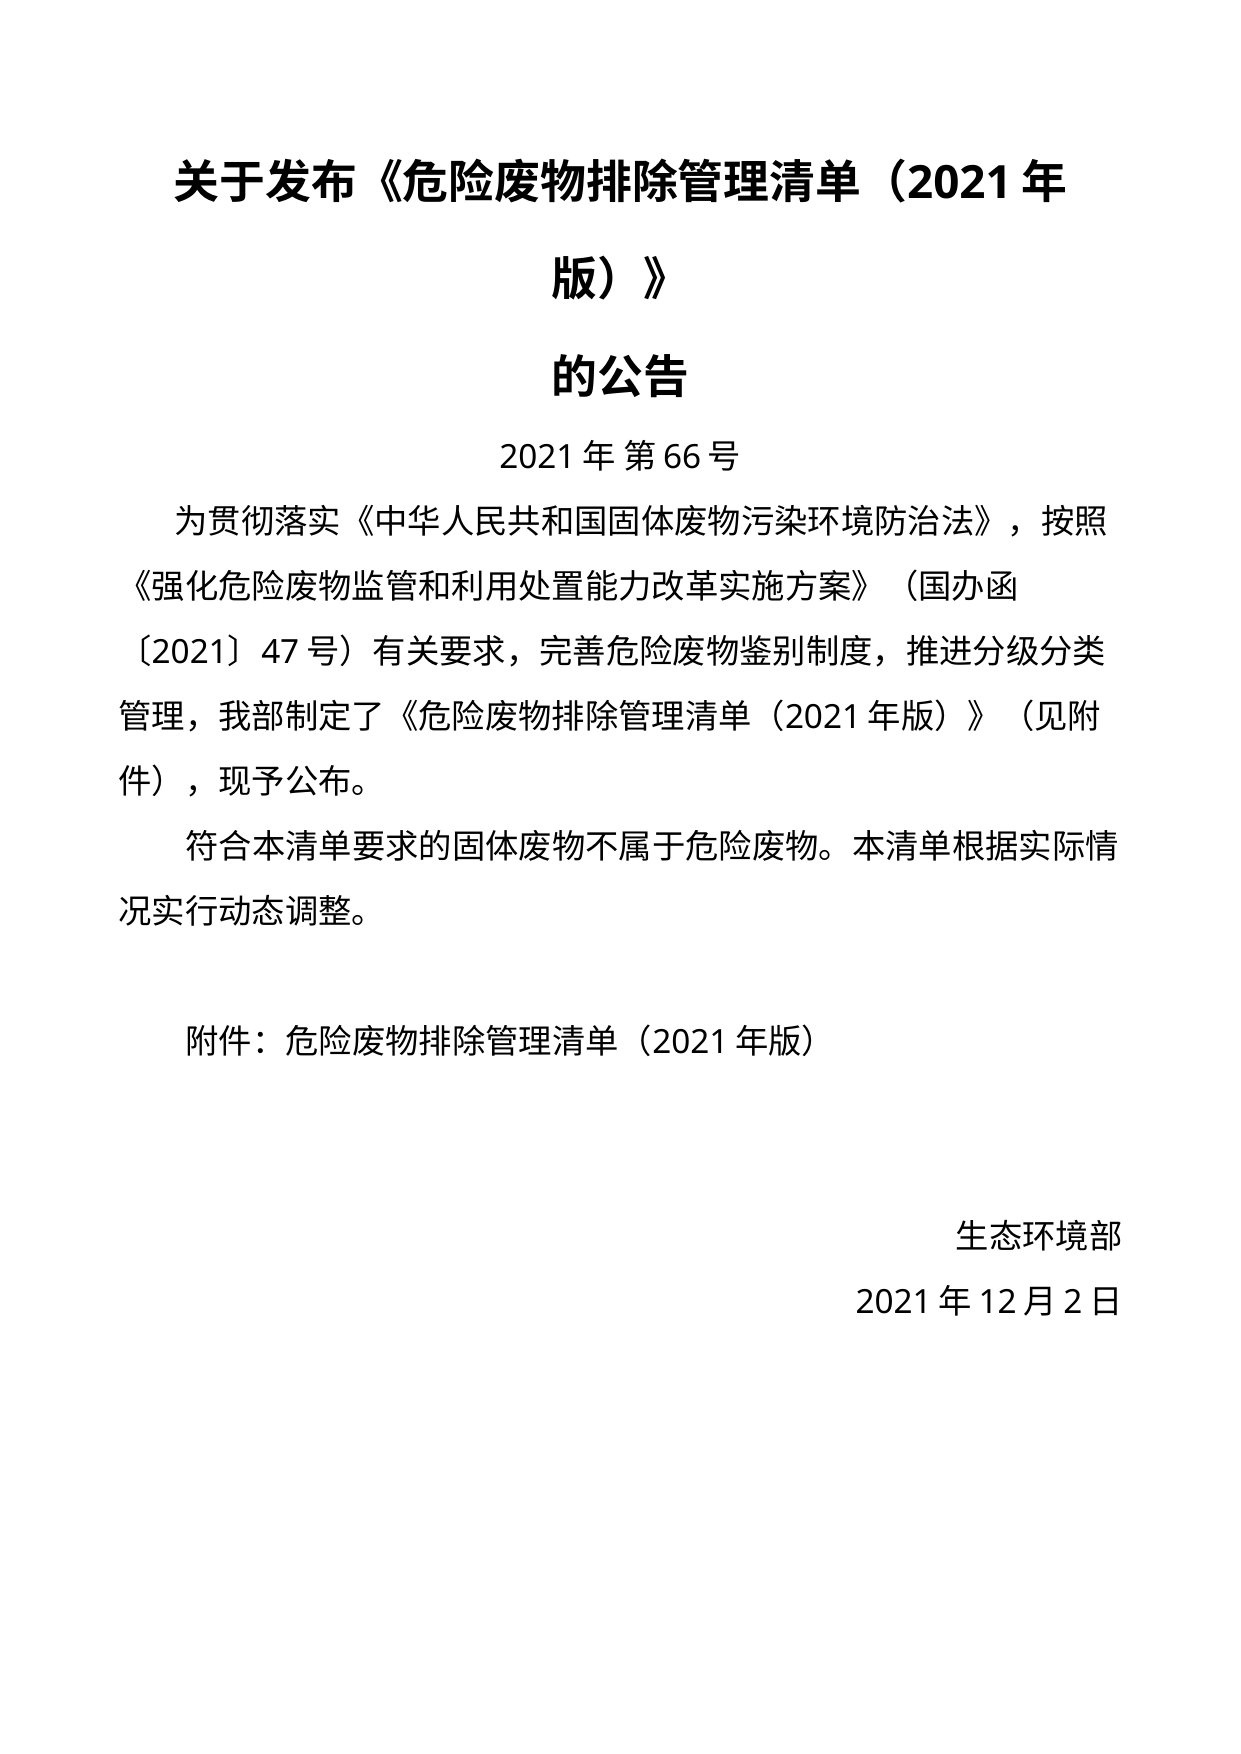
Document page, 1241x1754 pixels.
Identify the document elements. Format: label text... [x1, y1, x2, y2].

text 附件：危险废物排除管理清单（2021年版） [118, 1007, 1122, 1072]
text 2021年 第66号 [118, 422, 1122, 487]
text 2021年12月2日 [118, 1267, 1122, 1332]
text 的公告 [118, 324, 1122, 422]
text 符合本清单要求的固体废物不属于危险废物。本清单根据实际情况实行动态调整。 [118, 812, 1122, 942]
text 生态环境部 [118, 1202, 1122, 1267]
text 关于发布《危险废物排除管理清单（2021年版）》 [118, 129, 1122, 324]
text 为贯彻落实《中华人民共和国固体废物污染环境防治法》，按照《强化危险废物监管和利用处置能力改革实施方案》（国办函〔2021〕47号）有关要求，完善危险废物鉴别制度，推进分级分类管理，我部制定了《危险废物排除管理清单（2021年版）》（见附件），现予公布。 [118, 487, 1122, 812]
